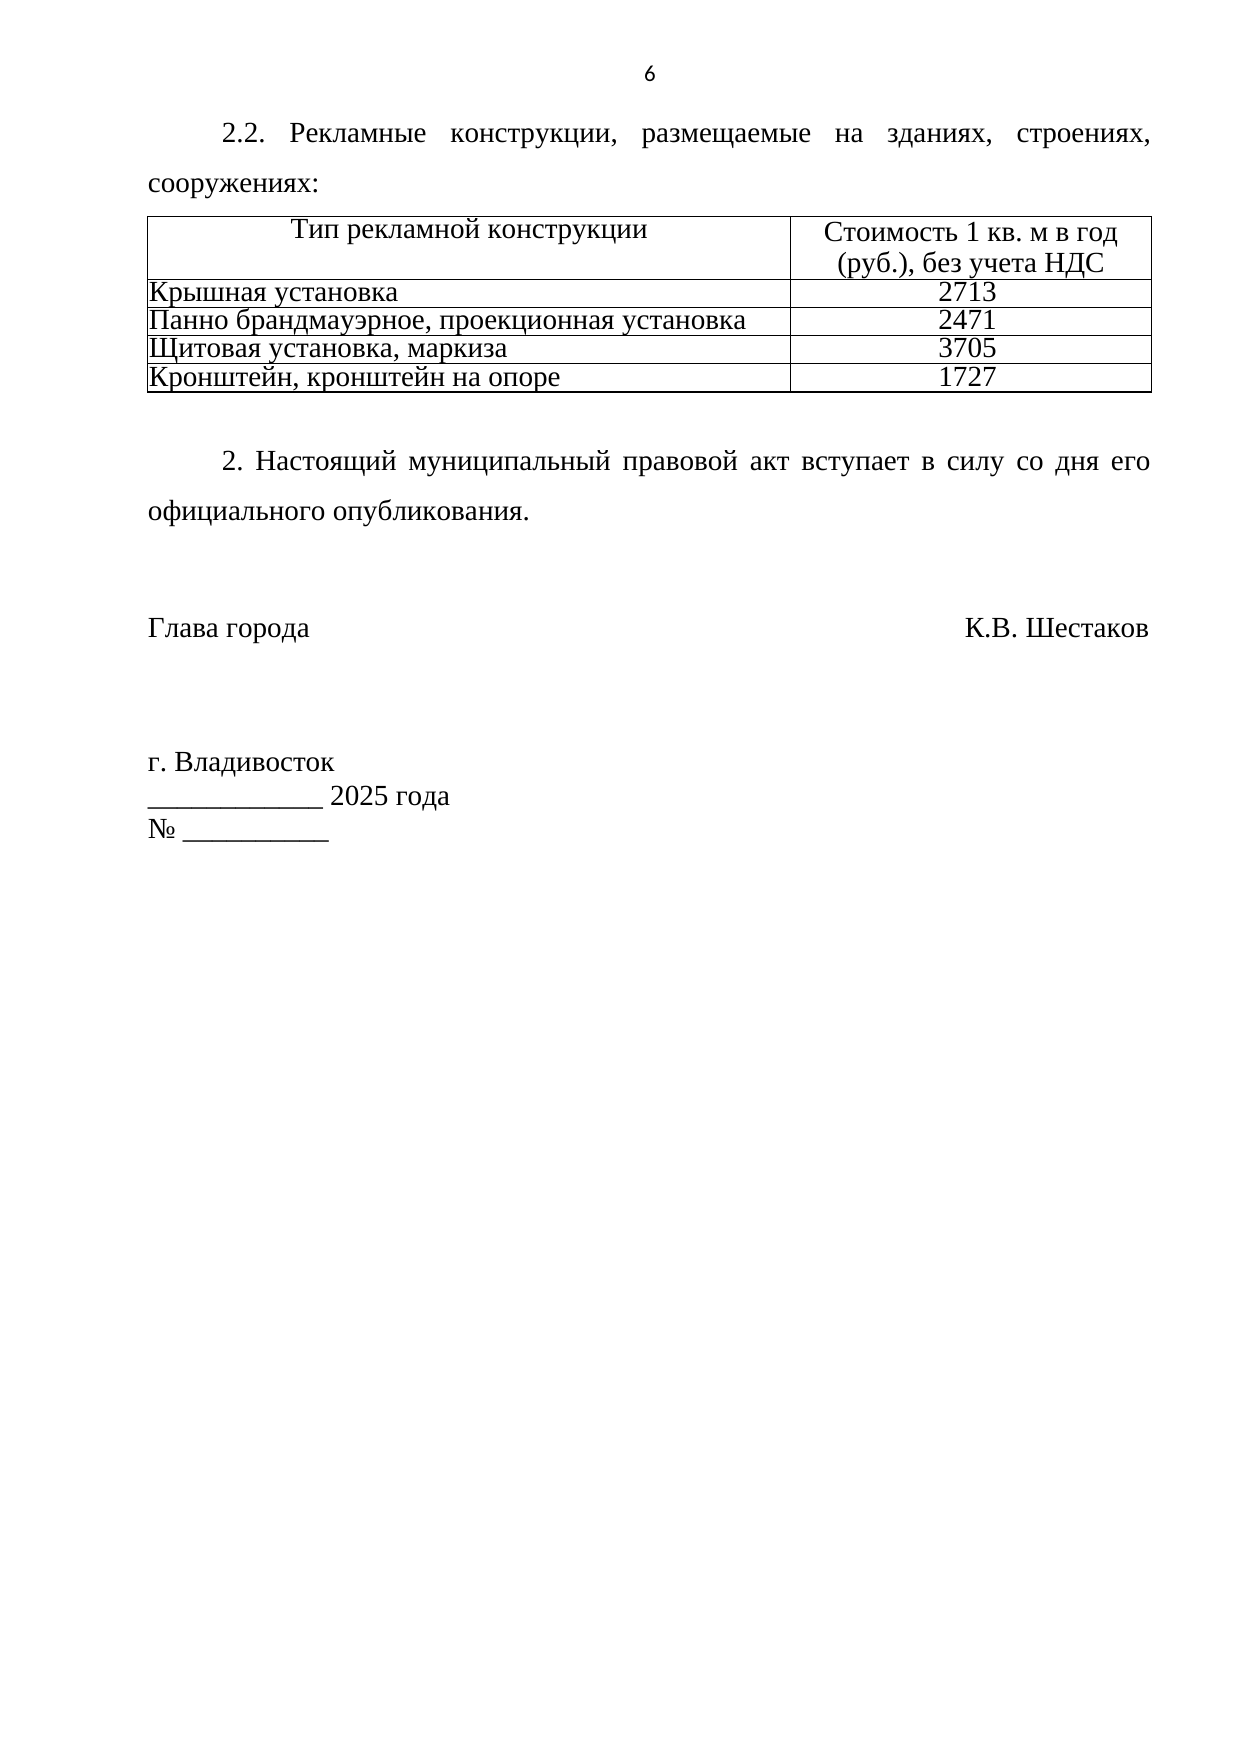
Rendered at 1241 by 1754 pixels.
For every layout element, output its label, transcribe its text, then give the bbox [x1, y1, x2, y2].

text г. Владивосток [148, 744, 1152, 778]
table_header Тип рекламной конструкции [148, 217, 790, 279]
table_cell 3705 [791, 336, 1151, 363]
table_cell Щитовая установка, маркиза [148, 336, 790, 363]
table_cell Кронштейн, кронштейн на опоре [148, 364, 790, 391]
text 2.2. Рекламные конструкции, размещаемые на зданиях, строениях, сооружениях: [148, 115, 1152, 199]
text 2. Настоящий муниципальный правовой акт вступает в силу со дня его официального опубликования. [148, 443, 1152, 527]
table_header Стоимость 1 кв. м в год (руб.), без учета НДС [791, 217, 1151, 279]
table_cell 2471 [791, 308, 1151, 335]
text № __________ [148, 812, 1152, 845]
table_cell 2713 [791, 280, 1151, 307]
table_cell Крышная установка [148, 280, 790, 307]
text ____________ 2025 года [148, 778, 1152, 812]
text Глава города К.В. Шестаков [148, 610, 1152, 644]
table_cell 1727 [791, 364, 1151, 391]
table_cell Панно брандмауэрное, проекционная установка [148, 308, 790, 335]
